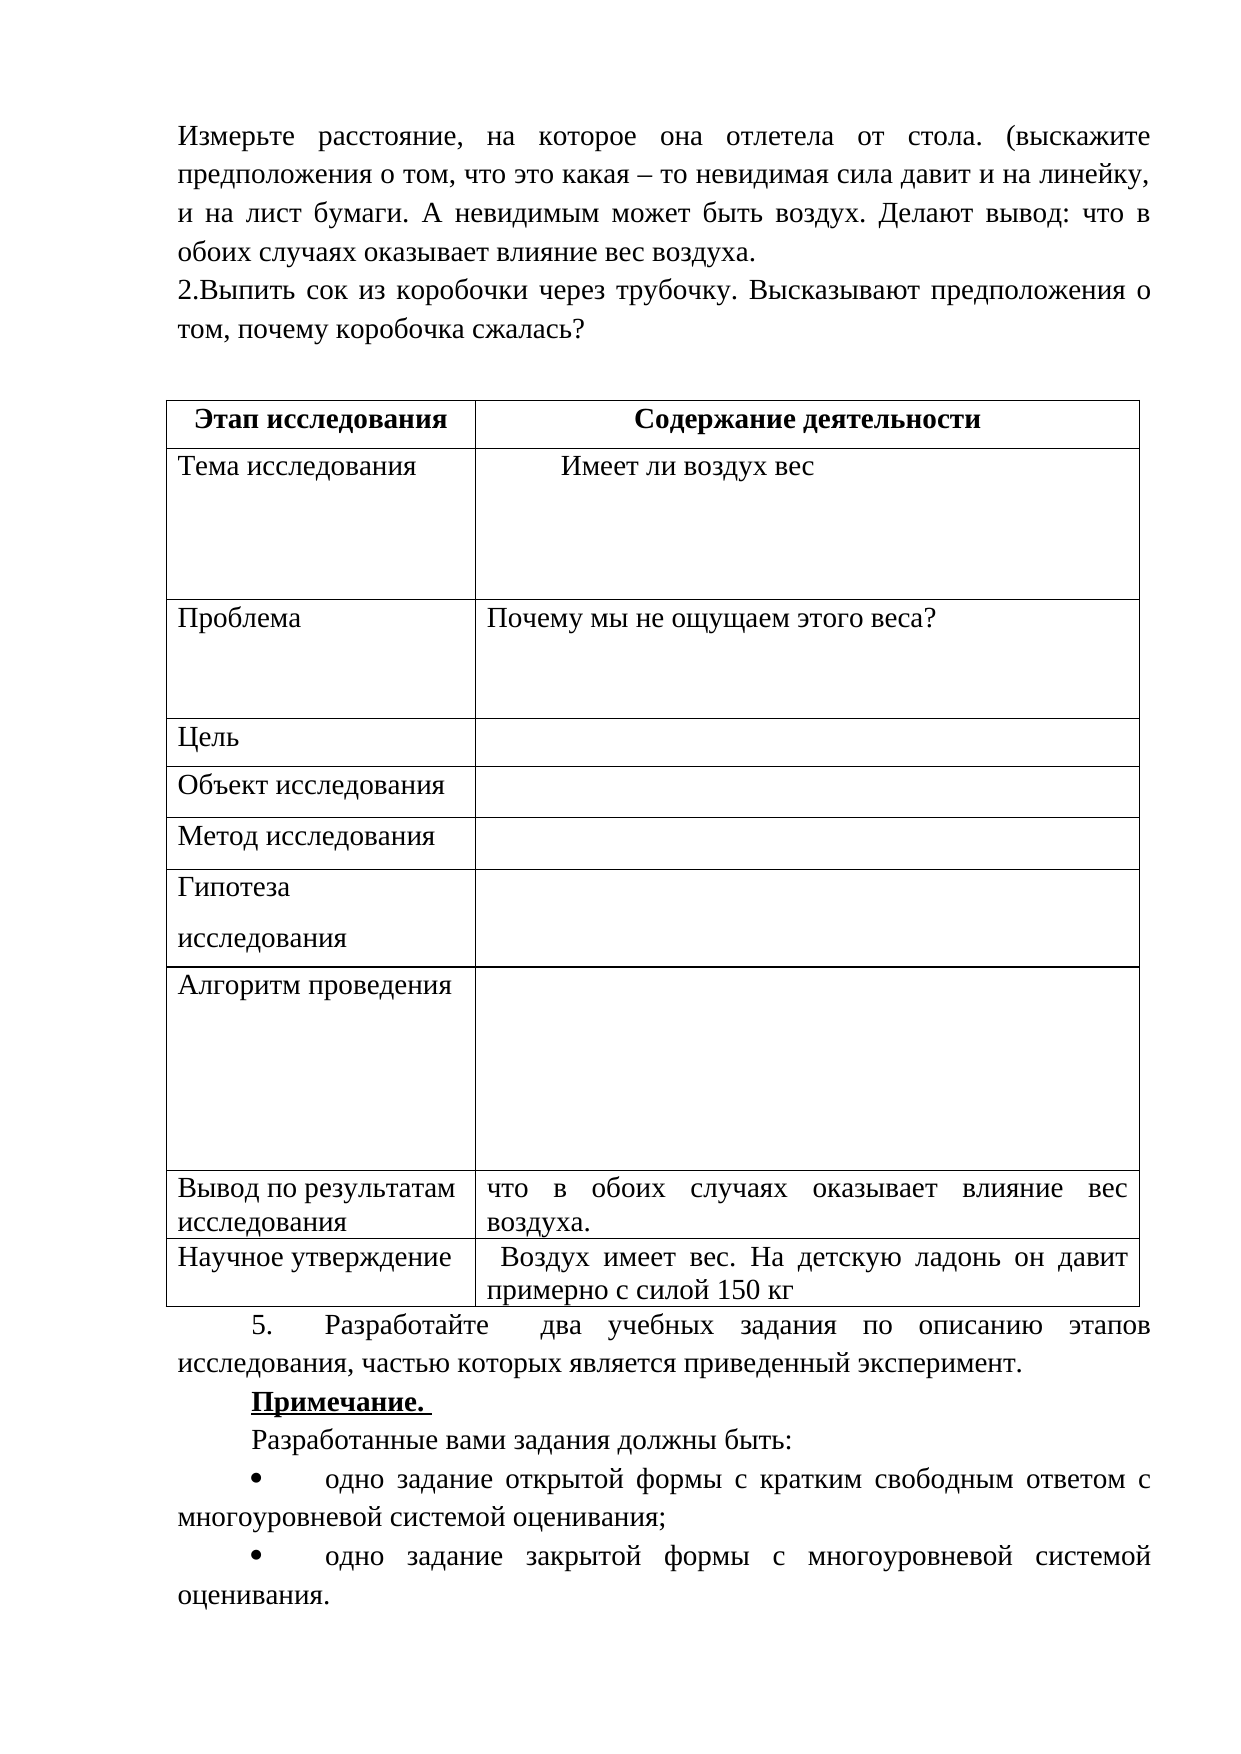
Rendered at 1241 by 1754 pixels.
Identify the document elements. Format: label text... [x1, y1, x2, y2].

table_cell Научное утверждение [167, 1239, 475, 1306]
table_cell Вывод по результатам исследования [167, 1171, 475, 1238]
table_cell Объект исследования [167, 767, 475, 817]
table_cell Алгоритм проведения [167, 968, 475, 1169]
table_cell Почему мы не ощущаем этого веса? [476, 600, 1139, 718]
table_header Этап исследования [167, 401, 475, 447]
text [177, 118, 1152, 267]
text 5. Разработайте два учебных задания по описанию этапов исследования, частью которых является приведенный эксперимент. [177, 1307, 1152, 1379]
table_cell [476, 870, 1139, 966]
table_cell Воздух имеет вес. На детскую ладонь он давит примерно с силой 150 кг [476, 1239, 1139, 1306]
list одно задание открытой формы с кратким свободным ответом с многоуровневой системой оценивания; [177, 1461, 1152, 1533]
table_cell Гипотеза исследования [167, 870, 475, 966]
table_cell Цель [167, 719, 475, 766]
table_cell Проблема [167, 600, 475, 718]
table_cell [476, 767, 1139, 817]
text Разработанные вами задания должны быть: [177, 1422, 1152, 1456]
list одно задание закрытой формы с многоуровневой системой оценивания. [177, 1538, 1152, 1610]
table_header Содержание деятельности [476, 401, 1139, 447]
table_cell Метод исследования [167, 818, 475, 868]
table_cell [476, 818, 1139, 868]
table_cell [476, 719, 1139, 766]
table_cell [476, 968, 1139, 1169]
table_cell что в обоих случаях оказывает влияние вес воздуха. [476, 1171, 1139, 1238]
table_cell Тема исследования [167, 449, 475, 599]
table_cell Имеет ли воздух вес [476, 449, 1139, 599]
text 2.Выпить сок из коробочки через трубочку. Высказывают предположения о том, почему коробочка сжалась? [177, 272, 1152, 344]
text Примечание. [177, 1384, 1152, 1417]
